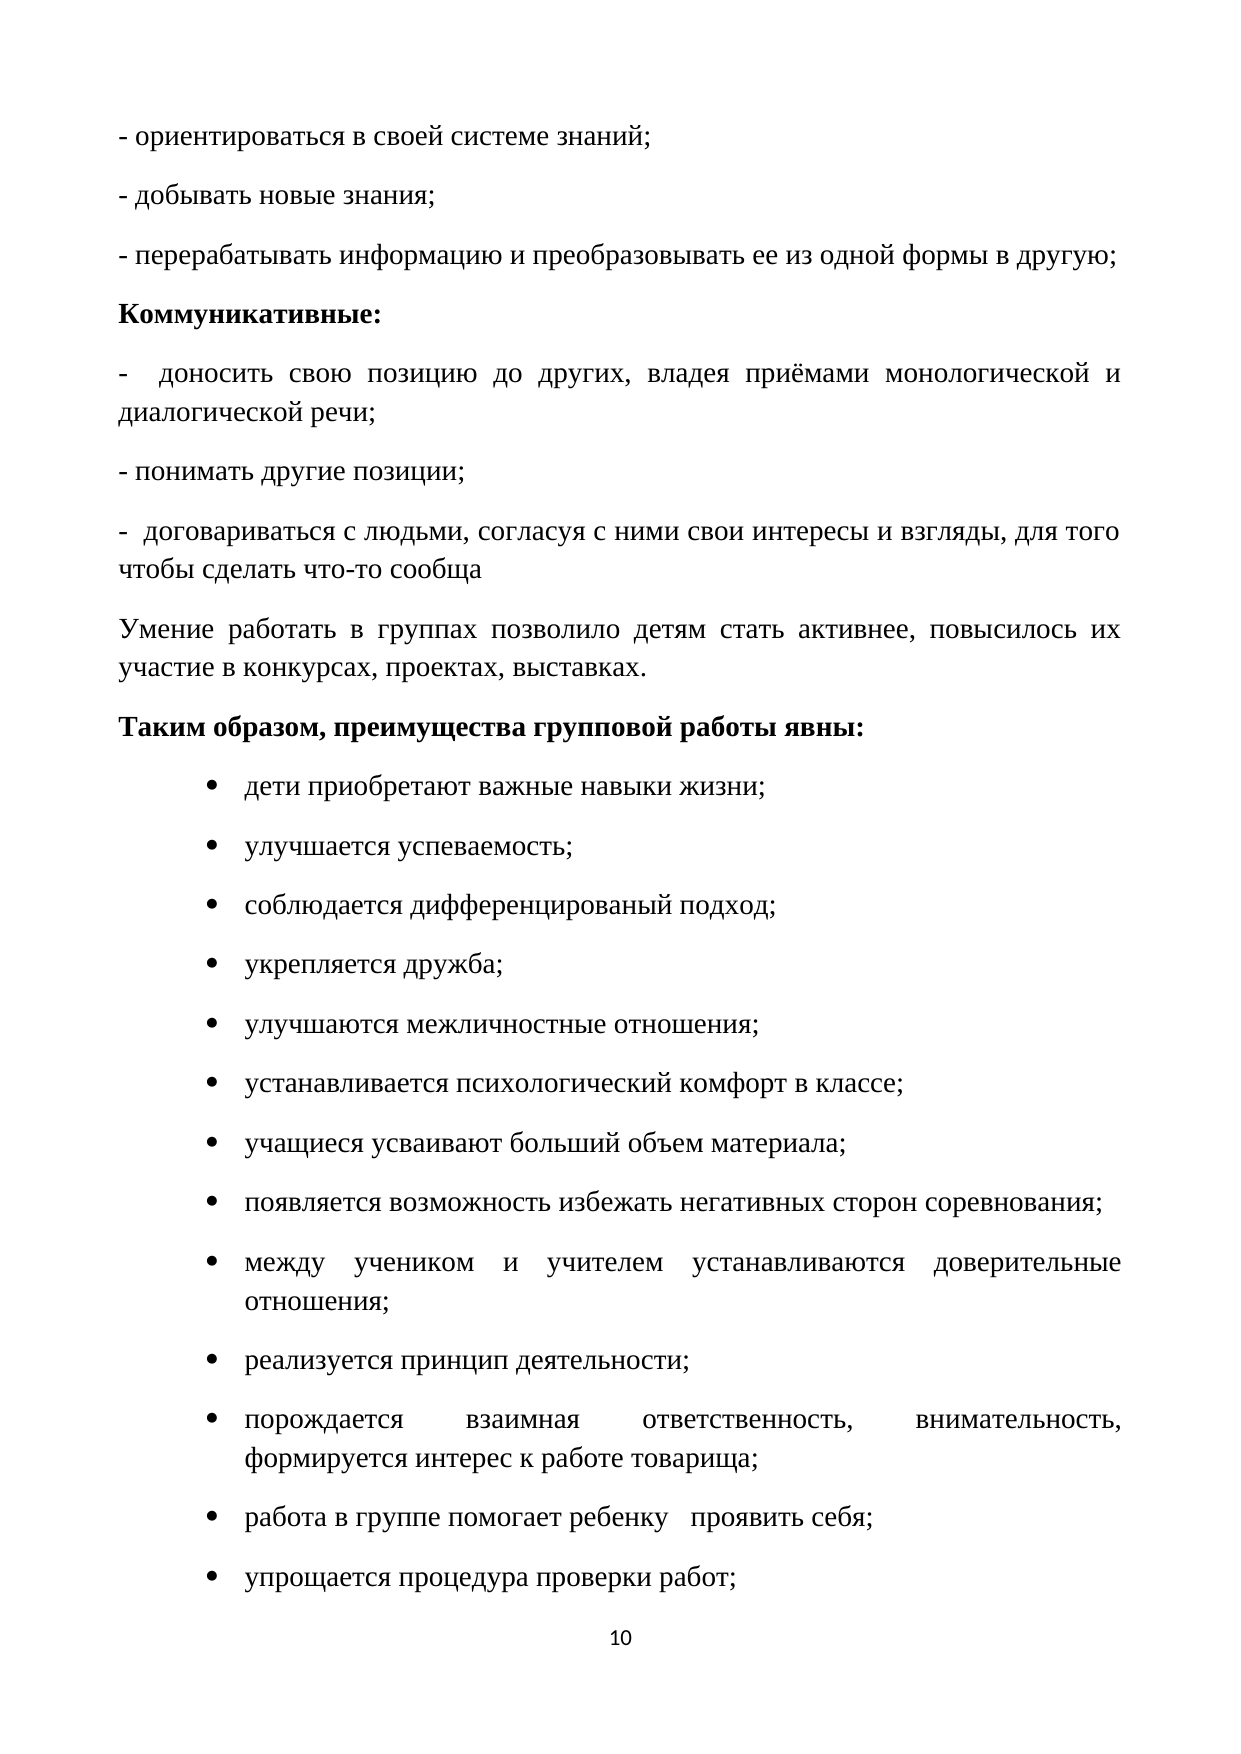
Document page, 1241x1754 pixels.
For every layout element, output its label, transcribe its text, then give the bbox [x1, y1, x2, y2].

text Коммуникативные: [118, 296, 1122, 330]
text - ориентироваться в своей системе знаний; [118, 118, 1122, 152]
list появляется возможность избежать негативных сторон соревнования; [207, 1184, 1122, 1218]
list порождается взаимная ответственность, внимательность, формируется интерес к работе товарища; [207, 1401, 1122, 1474]
list упрощается процедура проверки работ; [207, 1559, 1122, 1593]
text Таким образом, преимущества групповой работы явны: [118, 709, 1122, 742]
list улучшается успеваемость; [207, 828, 1122, 861]
list учащиеся усваивают больший объем материала; [207, 1125, 1122, 1159]
list соблюдается дифференцированый подход; [207, 887, 1122, 921]
list улучшаются межличностные отношения; [207, 1006, 1122, 1040]
text Умение работать в группах позволило детям стать активнее, повысилось их участие в конкурсах, проектах, выставках. [118, 611, 1122, 683]
text - договариваться с людьми, согласуя с ними свои интересы и взгляды, для того чтобы сделать что-то сообща [118, 513, 1122, 585]
list между учеником и учителем устанавливаются доверительные отношения; [207, 1244, 1122, 1316]
text - доносить свою позицию до других, владея приёмами монологической и диалогической речи; [118, 356, 1122, 428]
list устанавливается психологический комфорт в классе; [207, 1066, 1122, 1099]
list работа в группе помогает ребенку проявить себя; [207, 1499, 1122, 1533]
list дети приобретают важные навыки жизни; [207, 768, 1122, 802]
list реализуется принцип деятельности; [207, 1342, 1122, 1376]
text - понимать другие позиции; [118, 453, 1122, 487]
text - перерабатывать информацию и преобразовывать ее из одной формы в другую; [118, 237, 1122, 270]
list укрепляется дружба; [207, 947, 1122, 980]
text - добывать новые знания; [118, 177, 1122, 211]
